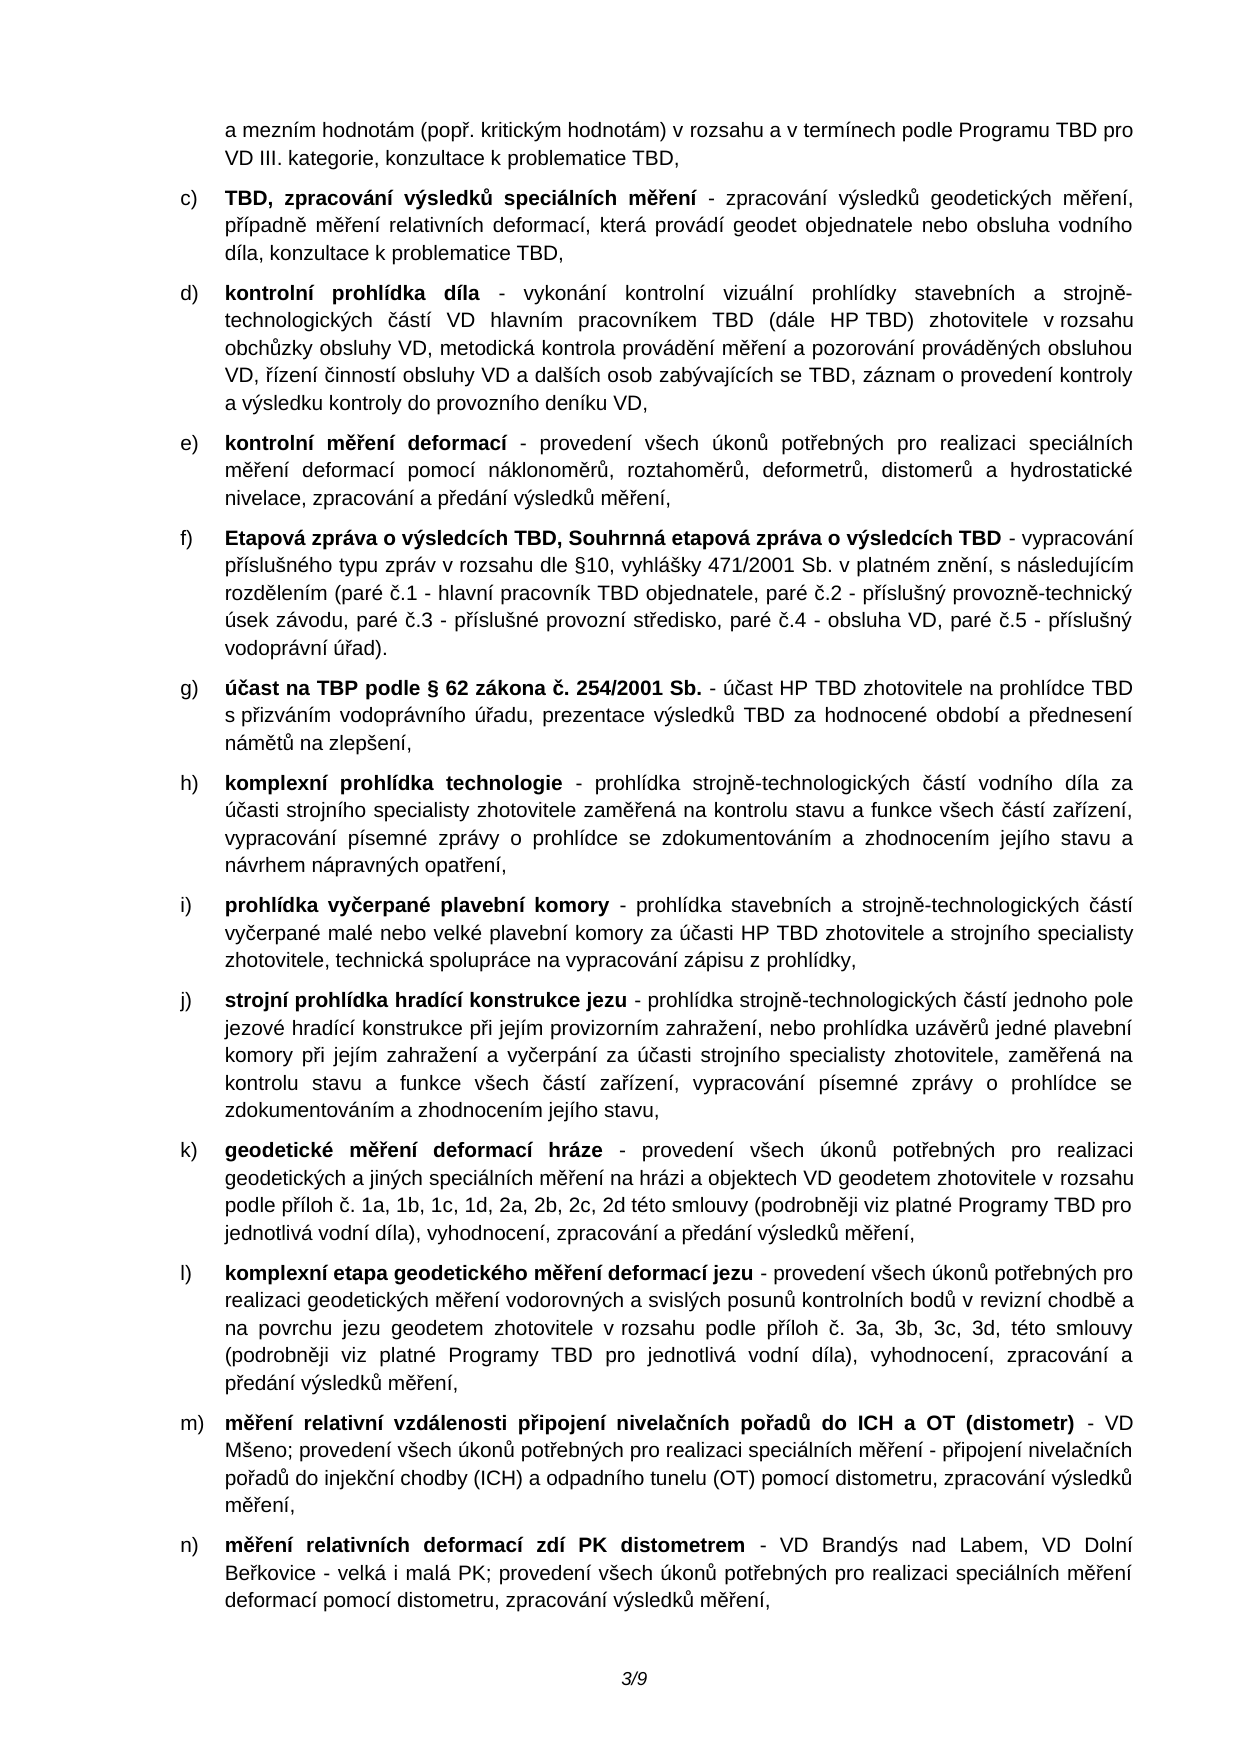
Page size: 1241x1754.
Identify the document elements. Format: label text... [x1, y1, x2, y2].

list strojní prohlídka hradící konstrukce jezu - prohlídka strojně-technologických částí jednoho pole jezové hradící konstrukce při jejím provizorním zahražení, nebo prohlídka uzávěrů jedné plavební komory při jejím zahražení a vyčerpání za účasti strojního specialisty zhotovitele, zaměřená na kontrolu stavu a funkce všech částí zařízení, vypracování písemné zprávy o prohlídce se zdokumentováním a zhodnocením jejího stavu, [180, 988, 1134, 1122]
list komplexní prohlídka technologie - prohlídka strojně-technologických částí vodního díla za účasti strojního specialisty zhotovitele zaměřená na kontrolu stavu a funkce všech částí zařízení, vypracování písemné zprávy o prohlídce se zdokumentováním a zhodnocením jejího stavu a návrhem nápravných opatření, [180, 771, 1134, 877]
list Etapová zpráva o výsledcích TBD, Souhrnná etapová zpráva o výsledcích TBD - vypracování příslušného typu zpráv v rozsahu dle §10, vyhlášky 471/2001 Sb. v platném znění, s následujícím rozdělením (paré č.1 - hlavní pracovník TBD objednatele, paré č.2 - příslušný provozně-technický úsek závodu, paré č.3 - příslušné provozní středisko, paré č.4 - obsluha VD, paré č.5 - příslušný vodoprávní úřad). [180, 526, 1134, 659]
list prohlídka vyčerpané plavební komory - prohlídka stavebních a strojně-technologických částí vyčerpané malé nebo velké plavební komory za účasti HP TBD zhotovitele a strojního specialisty zhotovitele, technická spolupráce na vypracování zápisu z prohlídky, [180, 893, 1134, 972]
list komplexní etapa geodetického měření deformací jezu - provedení všech úkonů potřebných pro realizaci geodetických měření vodorovných a svislých posunů kontrolních bodů v revizní chodbě a na povrchu jezu geodetem zhotovitele v rozsahu podle příloh č. 3a, 3b, 3c, 3d, této smlouvy (podrobněji viz platné Programy TBD pro jednotlivá vodní díla), vyhodnocení, zpracování a předání výsledků měření, [180, 1261, 1134, 1394]
list kontrolní prohlídka díla - vykonání kontrolní vizuální prohlídky stavebních a strojně-technologických částí VD hlavním pracovníkem TBD (dále HP TBD) zhotovitele v rozsahu obchůzky obsluhy VD, metodická kontrola provádění měření a pozorování prováděných obsluhou VD, řízení činností obsluhy VD a dalších osob zabývajících se TBD, záznam o provedení kontroly a výsledku kontroly do provozního deníku VD, [180, 281, 1134, 414]
list TBD, zpracování výsledků speciálních měření - zpracování výsledků geodetických měření, případně měření relativních deformací, která provádí geodet objednatele nebo obsluha vodního díla, konzultace k problematice TBD, [180, 186, 1134, 264]
list měření relativní vzdálenosti připojení nivelačních pořadů do ICH a OT (distometr) - VD Mšeno; provedení všech úkonů potřebných pro realizaci speciálních měření - připojení nivelačních pořadů do injekční chodby (ICH) a odpadního tunelu (OT) pomocí distometru, zpracování výsledků měření, [180, 1411, 1134, 1517]
list kontrolní měření deformací - provedení všech úkonů potřebných pro realizaci speciálních měření deformací pomocí náklonoměrů, roztahoměrů, deformetrů, distomerů a hydrostatické nivelace, zpracování a předání výsledků měření, [180, 431, 1134, 509]
list měření relativních deformací zdí PK distometrem - VD Brandýs nad Labem, VD Dolní Beřkovice - velká i malá PK; provedení všech úkonů potřebných pro realizaci speciálních měření deformací pomocí distometru, zpracování výsledků měření, [180, 1533, 1134, 1612]
list účast na TBP podle § 62 zákona č. 254/2001 Sb. - účast HP TBD zhotovitele na prohlídce TBD s přizváním vodoprávního úřadu, prezentace výsledků TBD za hodnocené období a přednesení námětů na zlepšení, [180, 676, 1134, 754]
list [180, 118, 1134, 169]
list geodetické měření deformací hráze - provedení všech úkonů potřebných pro realizaci geodetických a jiných speciálních měření na hrázi a objektech VD geodetem zhotovitele v rozsahu podle příloh č. 1a, 1b, 1c, 1d, 2a, 2b, 2c, 2d této smlouvy (podrobněji viz platné Programy TBD pro jednotlivá vodní díla), vyhodnocení, zpracování a předání výsledků měření, [180, 1138, 1134, 1244]
